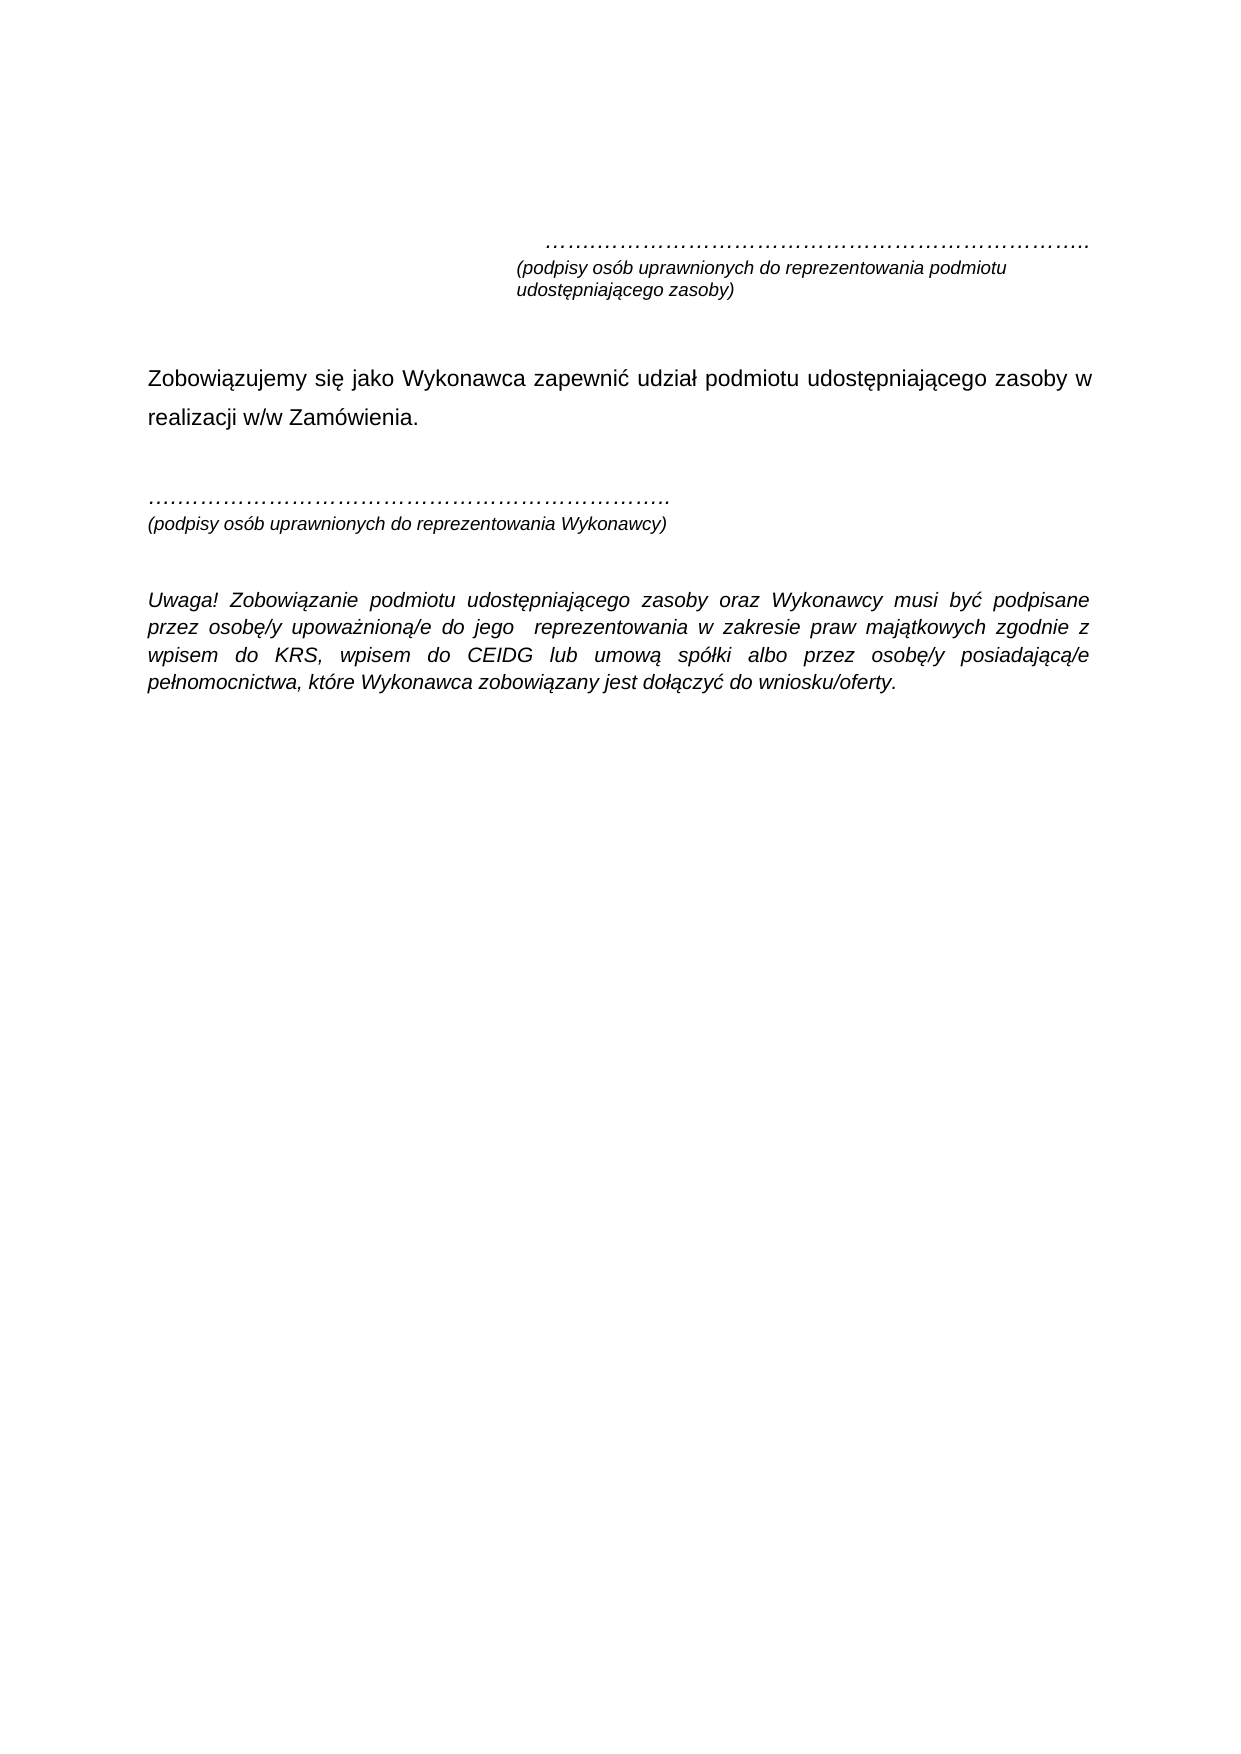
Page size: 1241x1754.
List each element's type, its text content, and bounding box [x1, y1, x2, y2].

text …….……………………………………………………….. [148, 227, 1093, 253]
text (podpisy osób uprawnionych do reprezentowania Wykonawcy) [148, 513, 1093, 535]
text Uwaga! Zobowiązanie podmiotu udostępniającego zasoby oraz Wykonawcy musi być podpisane przez osobę/y upoważnioną/e do jego reprezentowania w zakresie praw majątkowych zgodnie z wpisem do KRS, wpisem do CEIDG lub umową spółki albo przez osobę/y posiadającą/e pełnomocnictwa, które Wykonawca zobowiązany jest dołączyć do wniosku/oferty. [148, 588, 1093, 694]
text ….……………………………………………………….. [148, 483, 1093, 509]
text (podpisy osób uprawnionych do reprezentowania podmiotu udostępniającego zasoby) [516, 257, 1117, 300]
text Zobowiązujemy się jako Wykonawca zapewnić udział podmiotu udostępniającego zasoby w realizacji w/w Zamówienia. [148, 364, 1093, 430]
